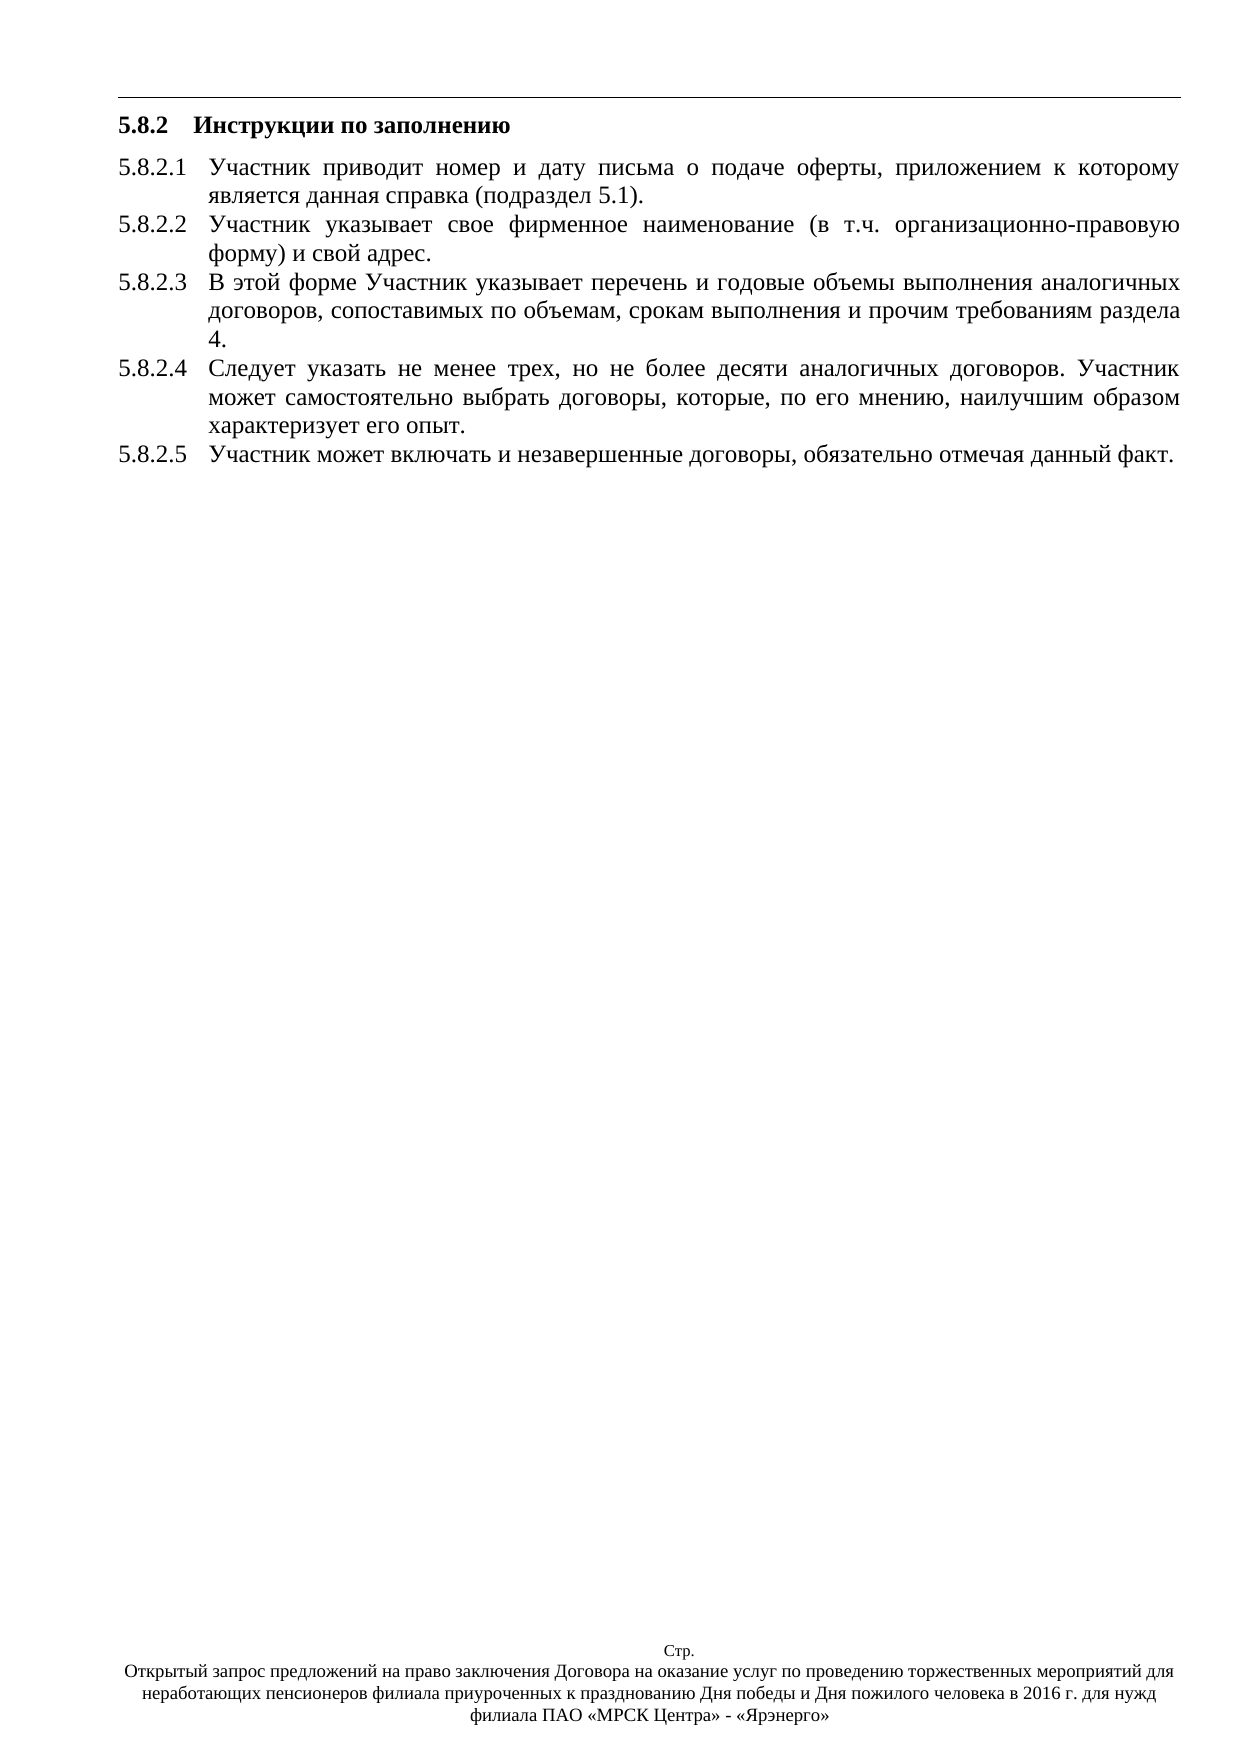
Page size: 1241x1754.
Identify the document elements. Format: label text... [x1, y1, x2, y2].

list В этой форме Участник указывает перечень и годовые объемы выполнения аналогичных договоров, сопоставимых по объемам, срокам выполнения и прочим требованиям раздела 4. [118, 267, 1181, 353]
list Участник указывает свое фирменное наименование (в т.ч. организационно-правовую форму) и свой адрес. [118, 209, 1181, 267]
list Участник может включать и незавершенные договоры, обязательно отмечая данный факт. [118, 439, 1181, 468]
list Следует указать не менее трех, но не более десяти аналогичных договоров. Участник может самостоятельно выбрать договоры, которые, по его мнению, наилучшим образом характеризует его опыт. [118, 353, 1181, 439]
list Участник приводит номер и дату письма о подаче оферты, приложением к которому является данная справка (подраздел 5.1). [118, 152, 1181, 209]
subtitle Инструкции по заполнению [118, 111, 1181, 139]
